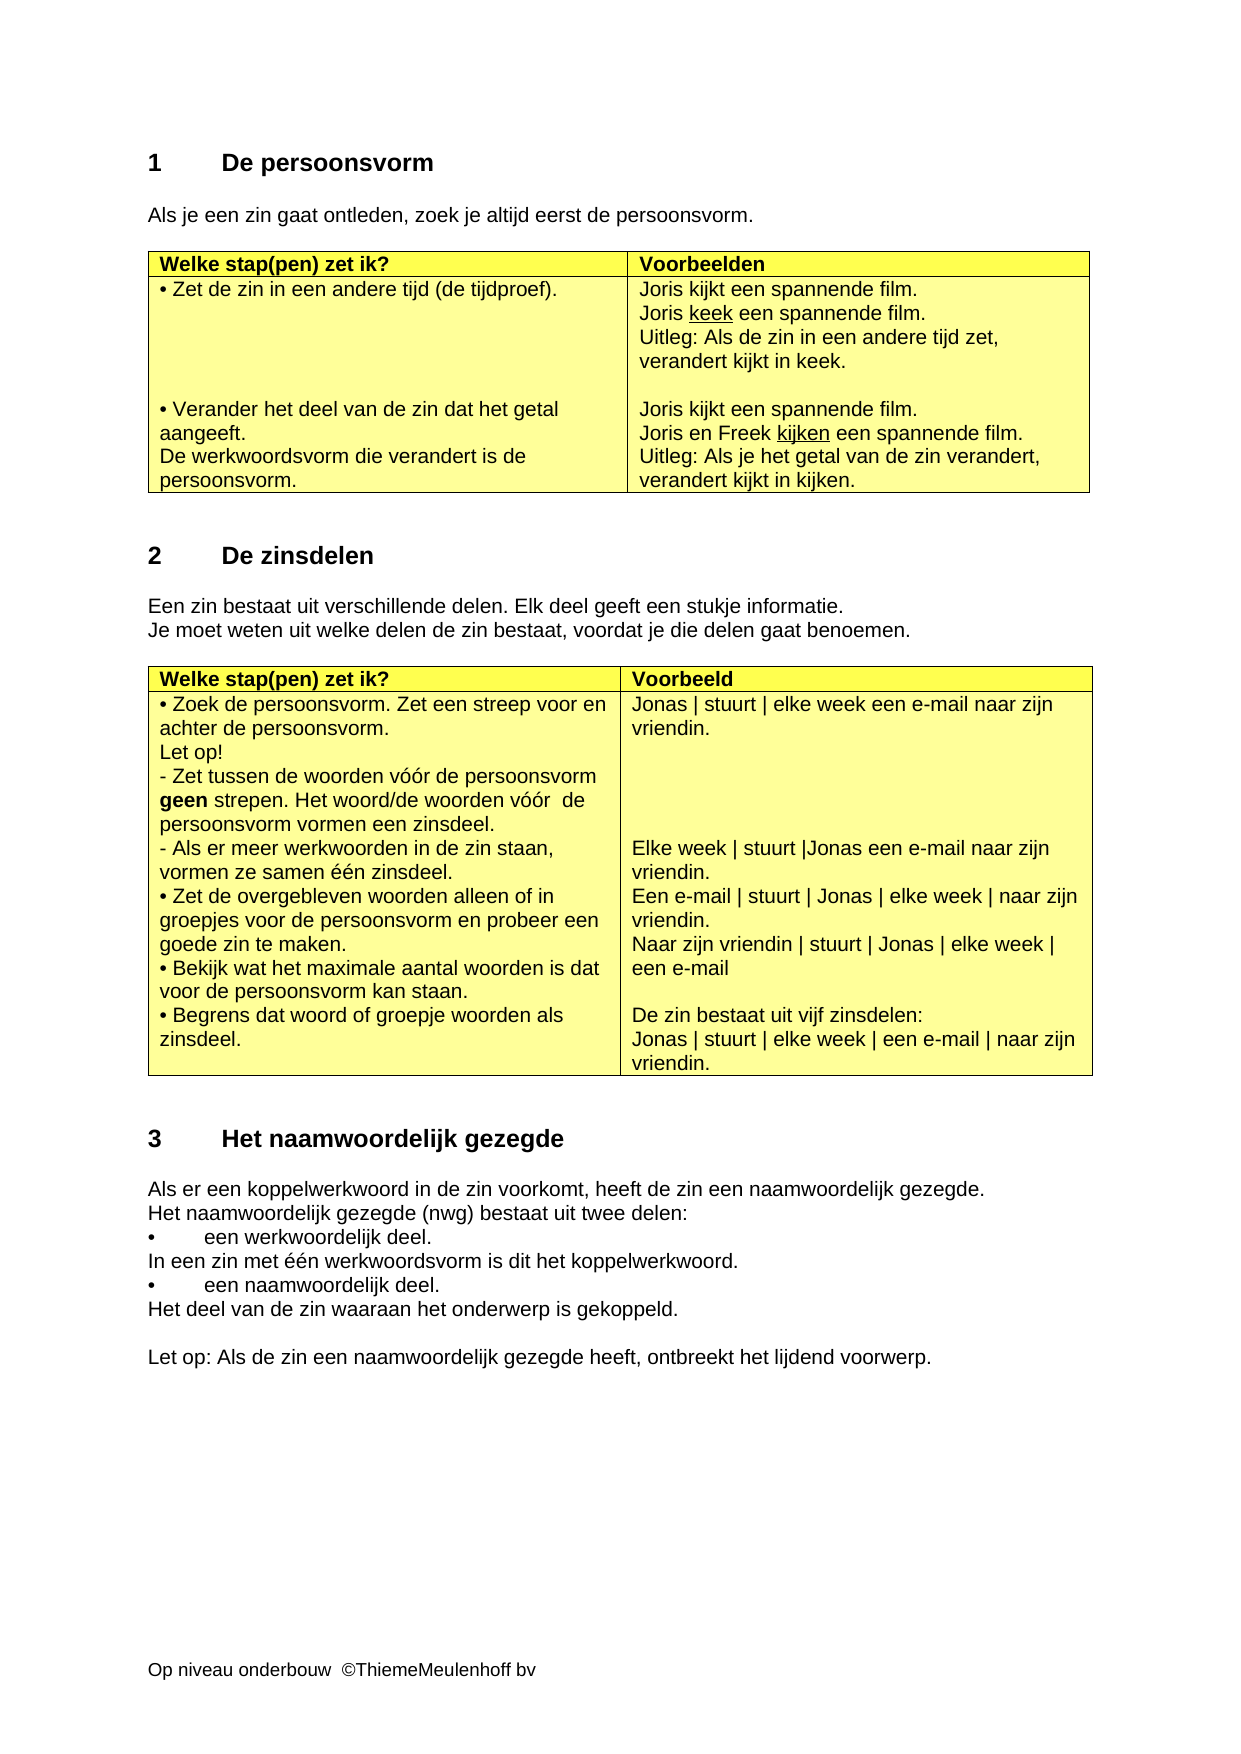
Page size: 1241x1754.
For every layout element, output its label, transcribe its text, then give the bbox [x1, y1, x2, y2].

text In een zin met één werkwoordsvorm is dit het koppelwerkwoord. [148, 1249, 1093, 1273]
table_cell Jonas | stuurt | elke week een e-mail naar zijn vriendin. Elke week | stuurt |Jonas een e-mail naar zijn vriendin. Een e-mail | stuurt | Jonas | elke week | naar zijn vriendin. Naar zijn vriendin | stuurt | Jonas | elke week | een e-mail De zin bestaat uit vijf zinsdelen: Jonas | stuurt | elke week | een e-mail | naar zijn vriendin. [621, 692, 1092, 1075]
table_header Voorbeelden [628, 252, 1089, 276]
table_header Voorbeeld [621, 667, 1092, 691]
text 3 Het naamwoordelijk gezegde [148, 1124, 1093, 1153]
text Je moet weten uit welke delen de zin bestaat, voordat je die delen gaat benoemen. [148, 618, 1093, 642]
table_header Welke stap(pen) zet ik? [149, 252, 627, 276]
table_cell Joris kijkt een spannende film. Joris keek een spannende film. Uitleg: Als de zin in een andere tijd zet, verandert kijkt in keek. Joris kijkt een spannende film. Joris en Freek kijken een spannende film. Uitleg: Als je het getal van de zin verandert, verandert kijkt in kijken. [628, 277, 1089, 492]
text Als er een koppelwerkwoord in de zin voorkomt, heeft de zin een naamwoordelijk gezegde. [148, 1177, 1093, 1201]
text Het deel van de zin waaraan het onderwerp is gekoppeld. [148, 1297, 1093, 1321]
text • een werkwoordelijk deel. [148, 1225, 1093, 1249]
text 2 De zinsdelen [148, 541, 1093, 570]
table_cell • Zet de zin in een andere tijd (de tijdproef). • Verander het deel van de zin dat het getal aangeeft. De werkwoordsvorm die verandert is de persoonsvorm. [149, 277, 627, 492]
text Als je een zin gaat ontleden, zoek je altijd eerst de persoonsvorm. [148, 203, 1093, 227]
text • een naamwoordelijk deel. [148, 1273, 1093, 1297]
text 1 De persoonsvorm [148, 148, 1093, 176]
text Let op: Als de zin een naamwoordelijk gezegde heeft, ontbreekt het lijdend voorwerp. [148, 1344, 1093, 1368]
text Een zin bestaat uit verschillende delen. Elk deel geeft een stukje informatie. [148, 594, 1093, 618]
text Het naamwoordelijk gezegde (nwg) bestaat uit twee delen: [148, 1201, 1093, 1225]
table_header Welke stap(pen) zet ik? [149, 667, 620, 691]
table_cell • Zoek de persoonsvorm. Zet een streep voor en achter de persoonsvorm. Let op! - Zet tussen de woorden vóór de persoonsvorm geen strepen. Het woord/de woorden vóór de persoonsvorm vormen een zinsdeel. - Als er meer werkwoorden in de zin staan, vormen ze samen één zinsdeel. • Zet de overgebleven woorden alleen of in groepjes voor de persoonsvorm en probeer een goede zin te maken. • Bekijk wat het maximale aantal woorden is dat voor de persoonsvorm kan staan. • Begrens dat woord of groepje woorden als zinsdeel. [149, 692, 620, 1075]
